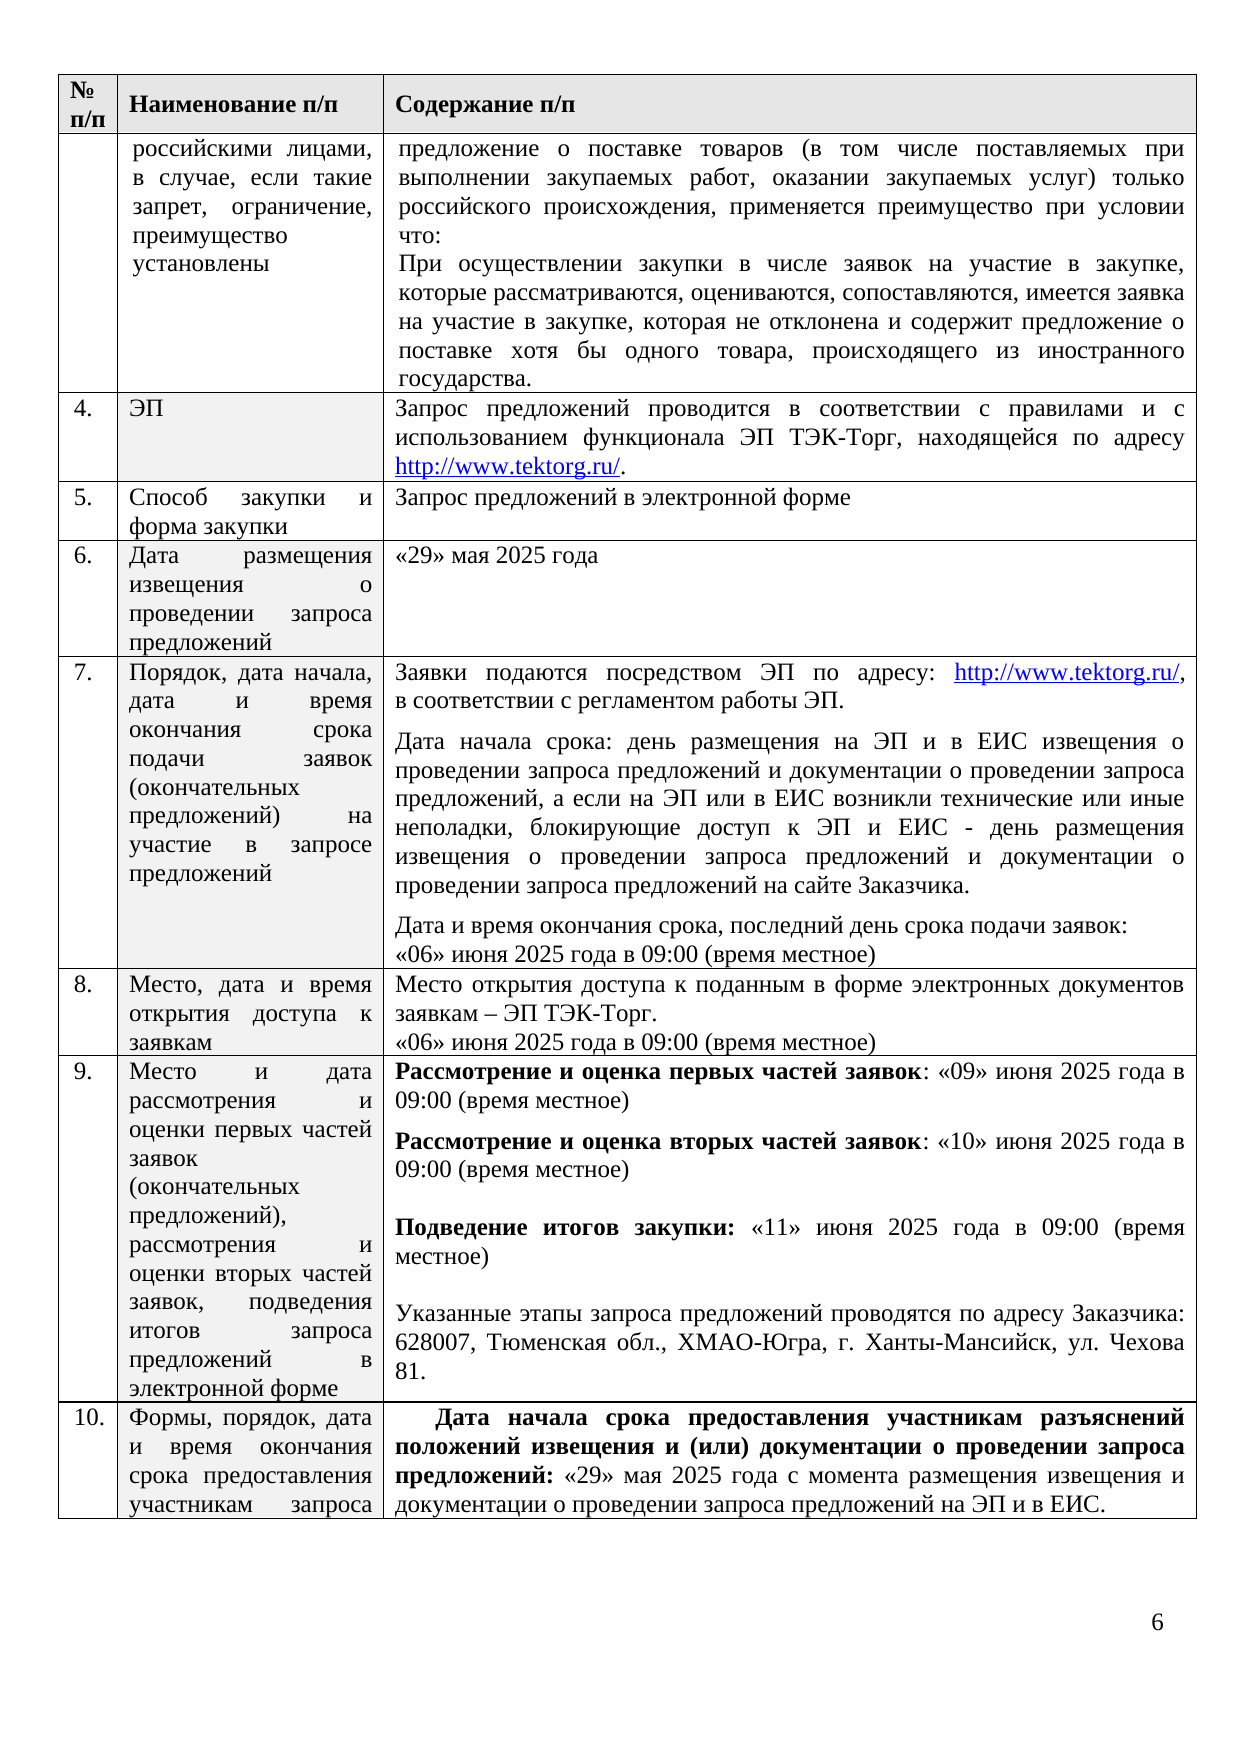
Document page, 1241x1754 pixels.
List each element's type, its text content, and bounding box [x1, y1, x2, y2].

table_cell [59, 134, 117, 392]
table_cell Место открытия доступа к поданным в форме электронных документов заявкам – ЭП ТЭК-Торг. «06» июня 2025 года в 09:00 (время местное) [384, 969, 1196, 1055]
table_cell Рассмотрение и оценка первых частей заявок: «09» июня 2025 года в 09:00 (время местное) Рассмотрение и оценка вторых частей заявок: «10» июня 2025 года в 09:00 (время местное) Подведение итогов закупки: «11» июня 2025 года в 09:00 (время местное) Указанные этапы запроса предложений проводятся по адресу Заказчика: 628007, Тюменская обл., ХМАО-Югра, г. Ханты-Мансийск, ул. Чехова 81. [384, 1056, 1196, 1401]
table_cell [384, 134, 1196, 392]
table_cell ЭП [118, 393, 383, 481]
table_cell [384, 1403, 1196, 1517]
table_cell «29» мая 2025 года [384, 541, 1196, 656]
table_cell [59, 541, 117, 656]
table_cell Способ закупки и форма закупки [118, 482, 383, 539]
table_cell [59, 969, 117, 1055]
table_cell [59, 393, 117, 481]
table_cell Запрос предложений в электронной форме [384, 482, 1196, 539]
table_cell Порядок, дата начала, дата и время окончания срока подачи заявок (окончательных предложений) на участие в запросе предложений [118, 657, 383, 968]
table_cell Запрос предложений проводится в соответствии с правилами и с использованием функционала ЭП ТЭК-Торг, находящейся по адресу http://www.tektorg.ru/. [384, 393, 1196, 481]
table_cell [59, 482, 117, 539]
table_header № п/п [59, 75, 117, 132]
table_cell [118, 134, 383, 392]
table_cell Место и дата рассмотрения и оценки первых частей заявок (окончательных предложений), рассмотрения и оценки вторых частей заявок, подведения итогов запроса предложений в электронной форме [118, 1056, 383, 1401]
table_header Содержание п/п [384, 75, 1196, 132]
table_cell Дата размещения извещения о проведении запроса предложений [118, 541, 383, 656]
table_cell Место, дата и время открытия доступа к заявкам [118, 969, 383, 1055]
table_header Наименование п/п [118, 75, 383, 132]
table_cell Заявки подаются посредством ЭП по адресу: http://www.tektorg.ru/, в соответствии с регламентом работы ЭП. Дата начала срока: день размещения на ЭП и в ЕИС извещения о проведении запроса предложений и документации о проведении запроса предложений, а если на ЭП или в ЕИС возникли технические или иные неполадки, блокирующие доступ к ЭП и ЕИС - день размещения извещения о проведении запроса предложений и документации о проведении запроса предложений на сайте Заказчика. Дата и время окончания срока, последний день срока подачи заявок: «06» июня 2025 года в 09:00 (время местное) [384, 657, 1196, 968]
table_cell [118, 1403, 383, 1517]
table_cell [59, 1403, 117, 1517]
table_cell [59, 657, 117, 968]
table_cell [59, 1056, 117, 1401]
